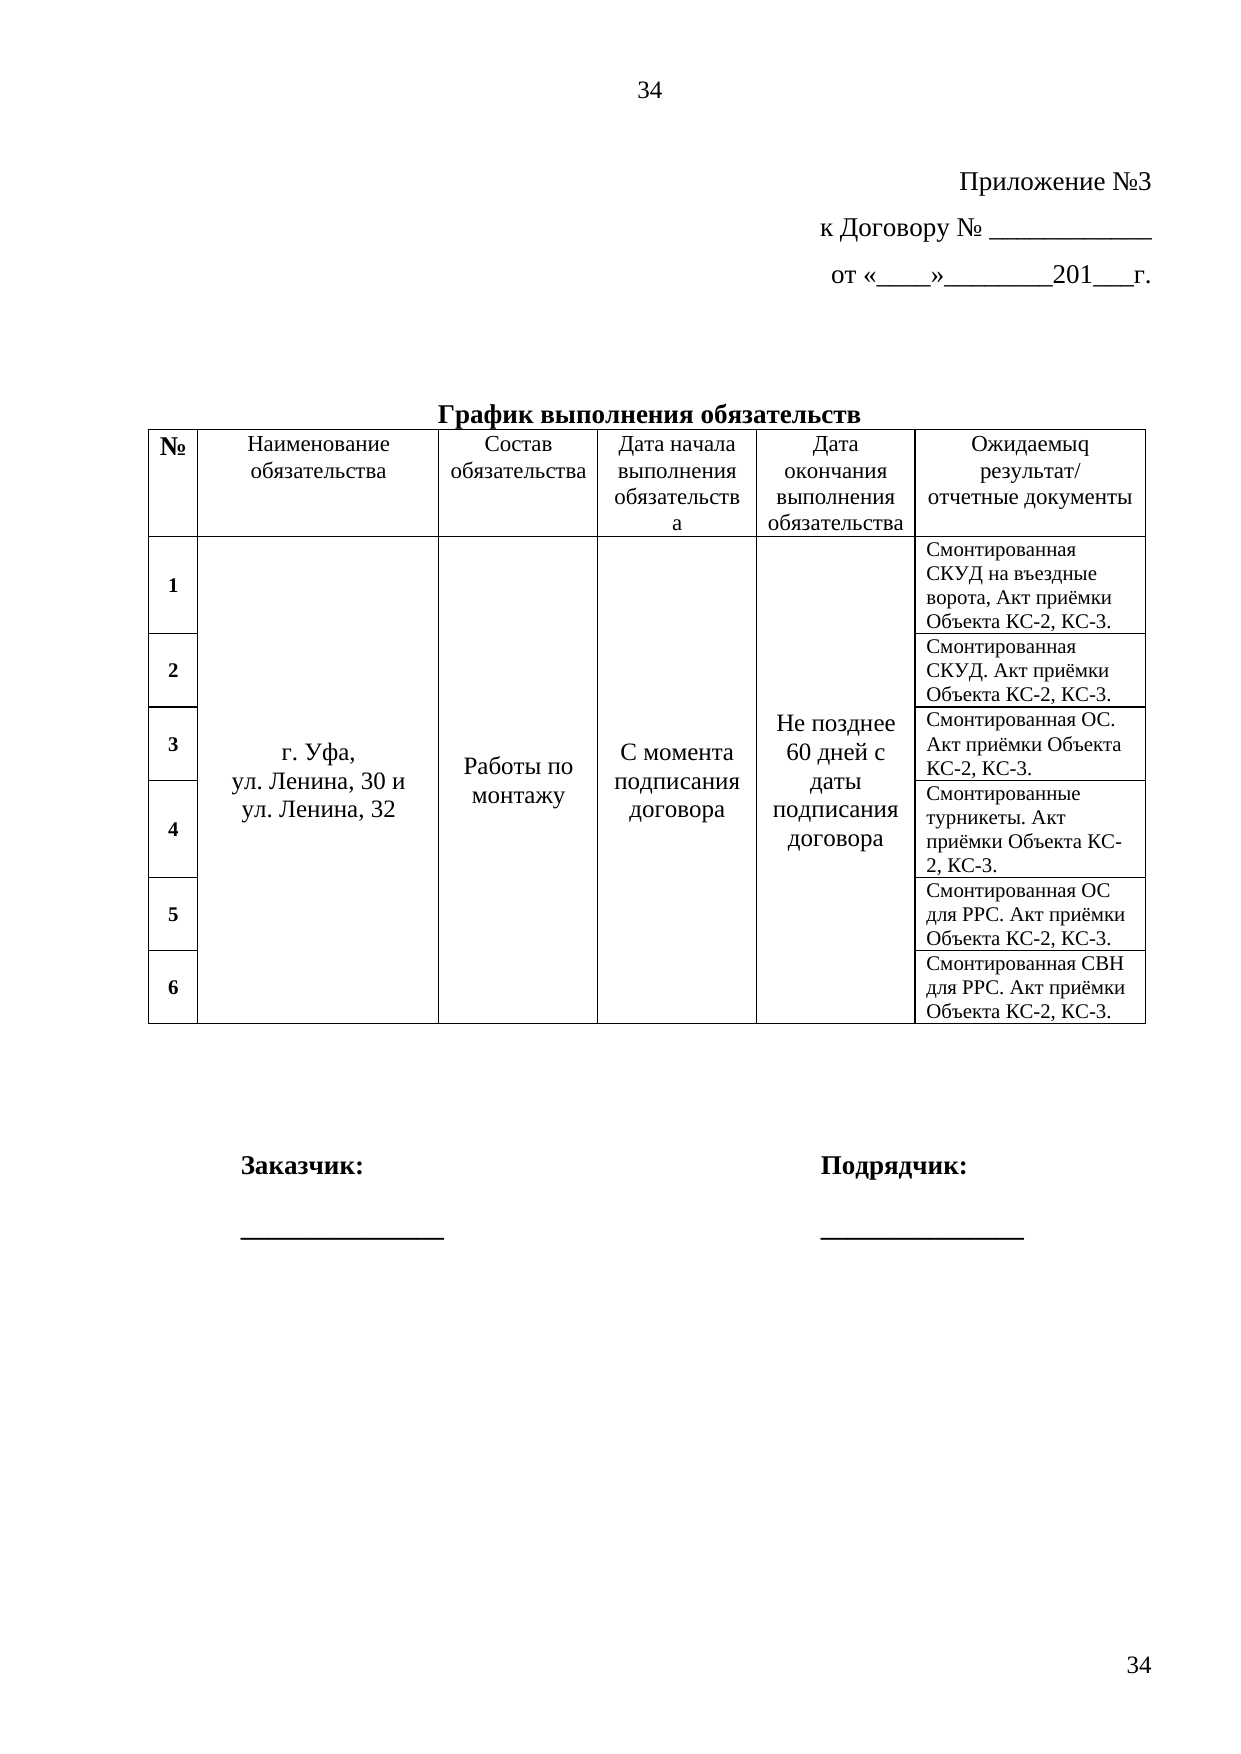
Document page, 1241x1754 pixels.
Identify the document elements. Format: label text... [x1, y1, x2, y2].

table_cell Смонтированная СКУД на въездные ворота, Акт приёмки Объекта КС-2, КС-3. [916, 537, 1145, 633]
table_cell 2 [149, 634, 197, 706]
table_header Дата начала выполнения обязательства [598, 430, 756, 536]
text Приложение №3 [148, 165, 1152, 196]
table_cell Не позднее 60 дней с даты подписания договора [757, 537, 914, 1023]
text График выполнения обязательств [148, 398, 1152, 429]
table_cell Работы по монтажу [439, 537, 597, 1023]
table_header Наименование обязательства [198, 430, 438, 536]
table_header Заказчик: _______________ [196, 1149, 776, 1282]
table_cell Смонтированная СКУД. Акт приёмки Объекта КС-2, КС-3. [916, 634, 1145, 706]
table_header № [149, 430, 197, 536]
table_cell 1 [149, 537, 197, 633]
table_cell Смонтированные турникеты. Акт приёмки Объекта КС-2, КС-3. [916, 781, 1145, 877]
table_header Подрядчик: _______________ [776, 1149, 1110, 1282]
table_header Дата окончания выполнения обязательства [757, 430, 914, 536]
table_cell С момента подписания договора [598, 537, 756, 1023]
table_cell Смонтированная СВН для РРС. Акт приёмки Объекта КС-2, КС-3. [916, 951, 1145, 1023]
table_cell г. Уфа, ул. Ленина, 30 и ул. Ленина, 32 [198, 537, 438, 1023]
table_cell Смонтированная ОС для РРС. Акт приёмки Объекта КС-2, КС-3. [916, 878, 1145, 950]
table_header Ожидаемыq результат/ отчетные документы [916, 430, 1145, 536]
text к Договору № ____________ [148, 211, 1152, 243]
text от «____»________201___г. [148, 258, 1152, 289]
table_cell 3 [149, 708, 197, 779]
table_cell 6 [149, 951, 197, 1023]
table_cell 4 [149, 781, 197, 877]
table_cell 5 [149, 878, 197, 950]
table_header Состав обязательства [439, 430, 597, 536]
table_cell Смонтированная ОС. Акт приёмки Объекта КС-2, КС-3. [916, 708, 1145, 779]
